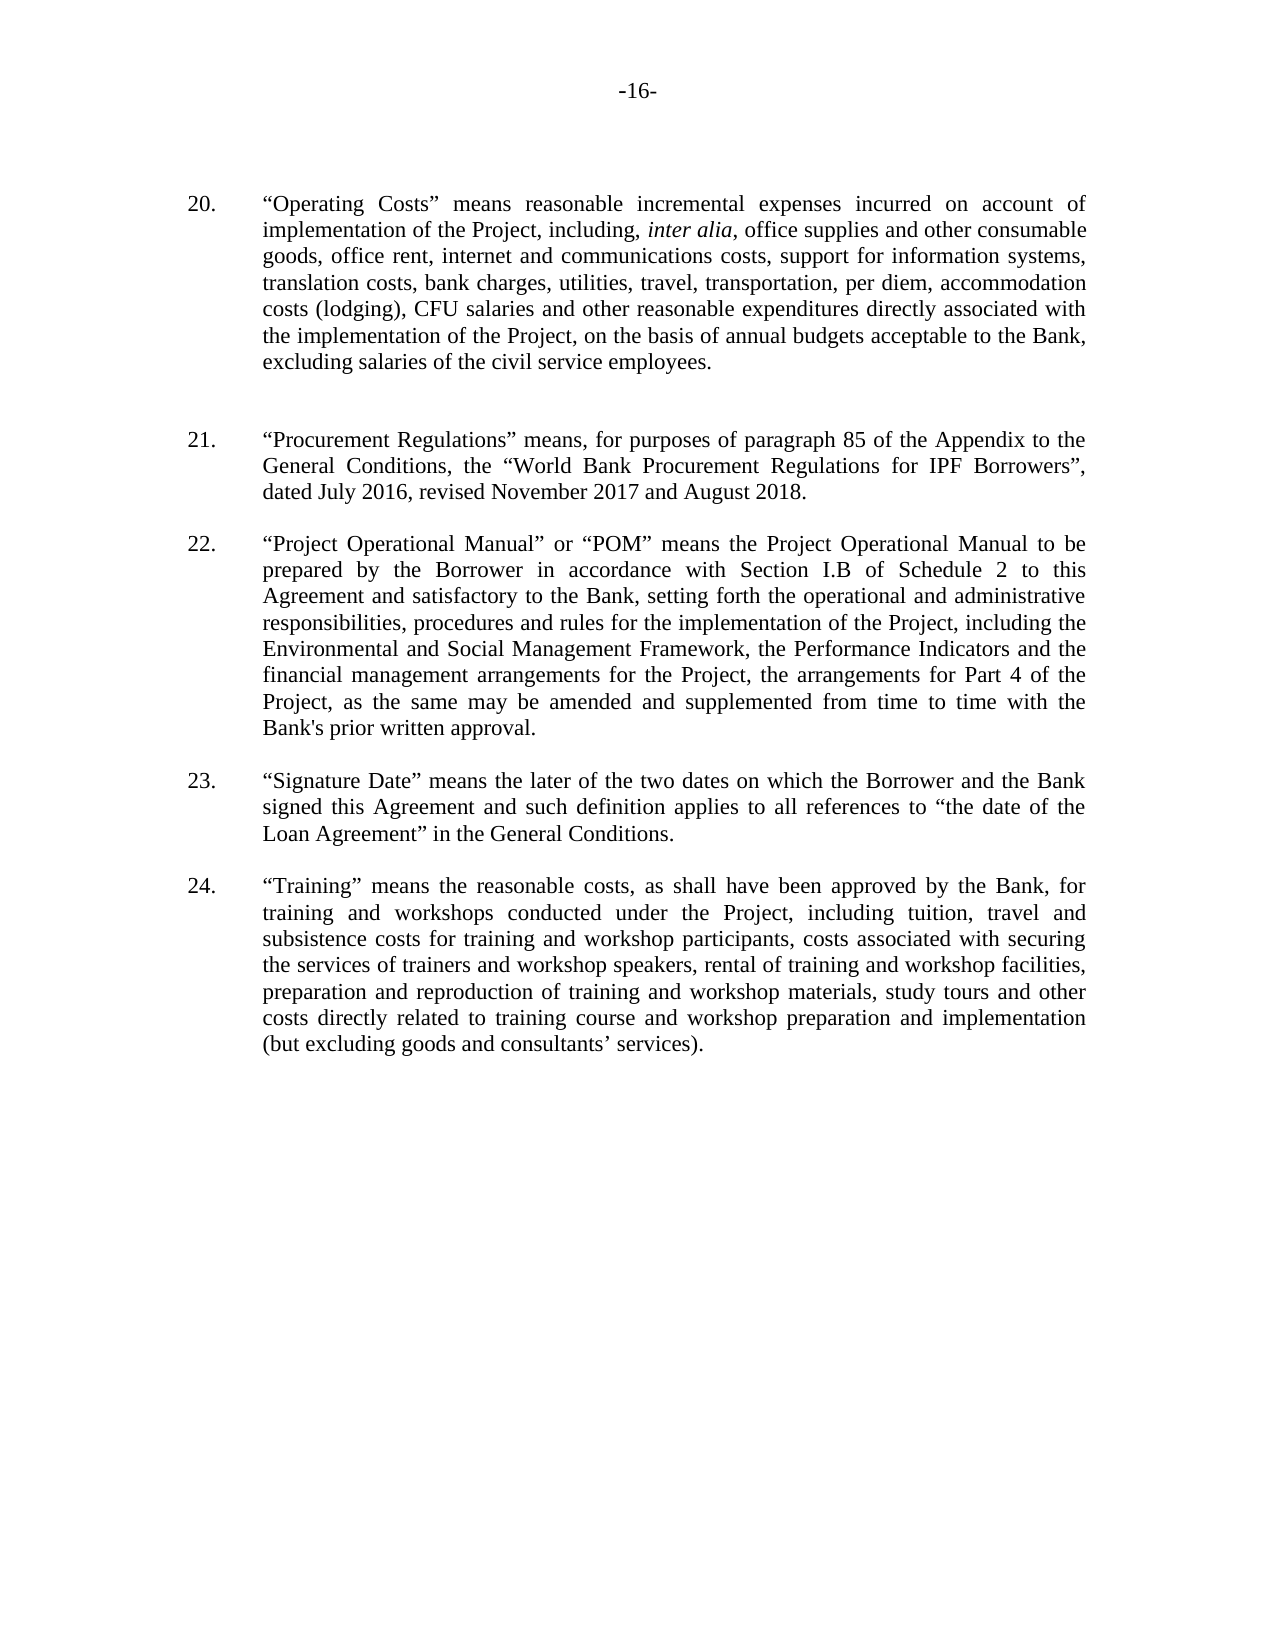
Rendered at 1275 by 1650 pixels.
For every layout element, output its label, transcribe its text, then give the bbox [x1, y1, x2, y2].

list “Procurement Regulations” means, for purposes of paragraph 85 of the Appendix to the General Conditions, the “World Bank Procurement Regulations for IPF Borrowers”, dated July 2016, revised November 2017 and August 2018. [187, 426, 1087, 505]
list “Project Operational Manual” or “POM” means the Project Operational Manual to be prepared by the Borrower in accordance with Section I.B of Schedule 2 to this Agreement and satisfactory to the Bank, setting forth the operational and administrative responsibilities, procedures and rules for the implementation of the Project, including the Environmental and Social Management Framework, the Performance Indicators and the financial management arrangements for the Project, the arrangements for Part 4 of the Project, as the same may be amended and supplemented from time to time with the Bank's prior written approval. [187, 530, 1087, 741]
list “Operating Costs” means reasonable incremental expenses incurred on account of implementation of the Project, including, inter alia, office supplies and other consumable goods, office rent, internet and communications costs, support for information systems, translation costs, bank charges, utilities, travel, transportation, per diem, accommodation costs (lodging), CFU salaries and other reasonable expenditures directly associated with the implementation of the Project, on the basis of annual budgets acceptable to the Bank, excluding salaries of the civil service employees. [187, 190, 1087, 374]
list “Training” means the reasonable costs, as shall have been approved by the Bank, for training and workshops conducted under the Project, including tuition, travel and subsistence costs for training and workshop participants, costs associated with securing the services of trainers and workshop speakers, rental of training and workshop facilities, preparation and reproduction of training and workshop materials, study tours and other costs directly related to training course and workshop preparation and implementation (but excluding goods and consultants’ services). [187, 872, 1087, 1057]
list “Signature Date” means the later of the two dates on which the Borrower and the Bank signed this Agreement and such definition applies to all references to “the date of the Loan Agreement” in the General Conditions. [187, 767, 1087, 846]
